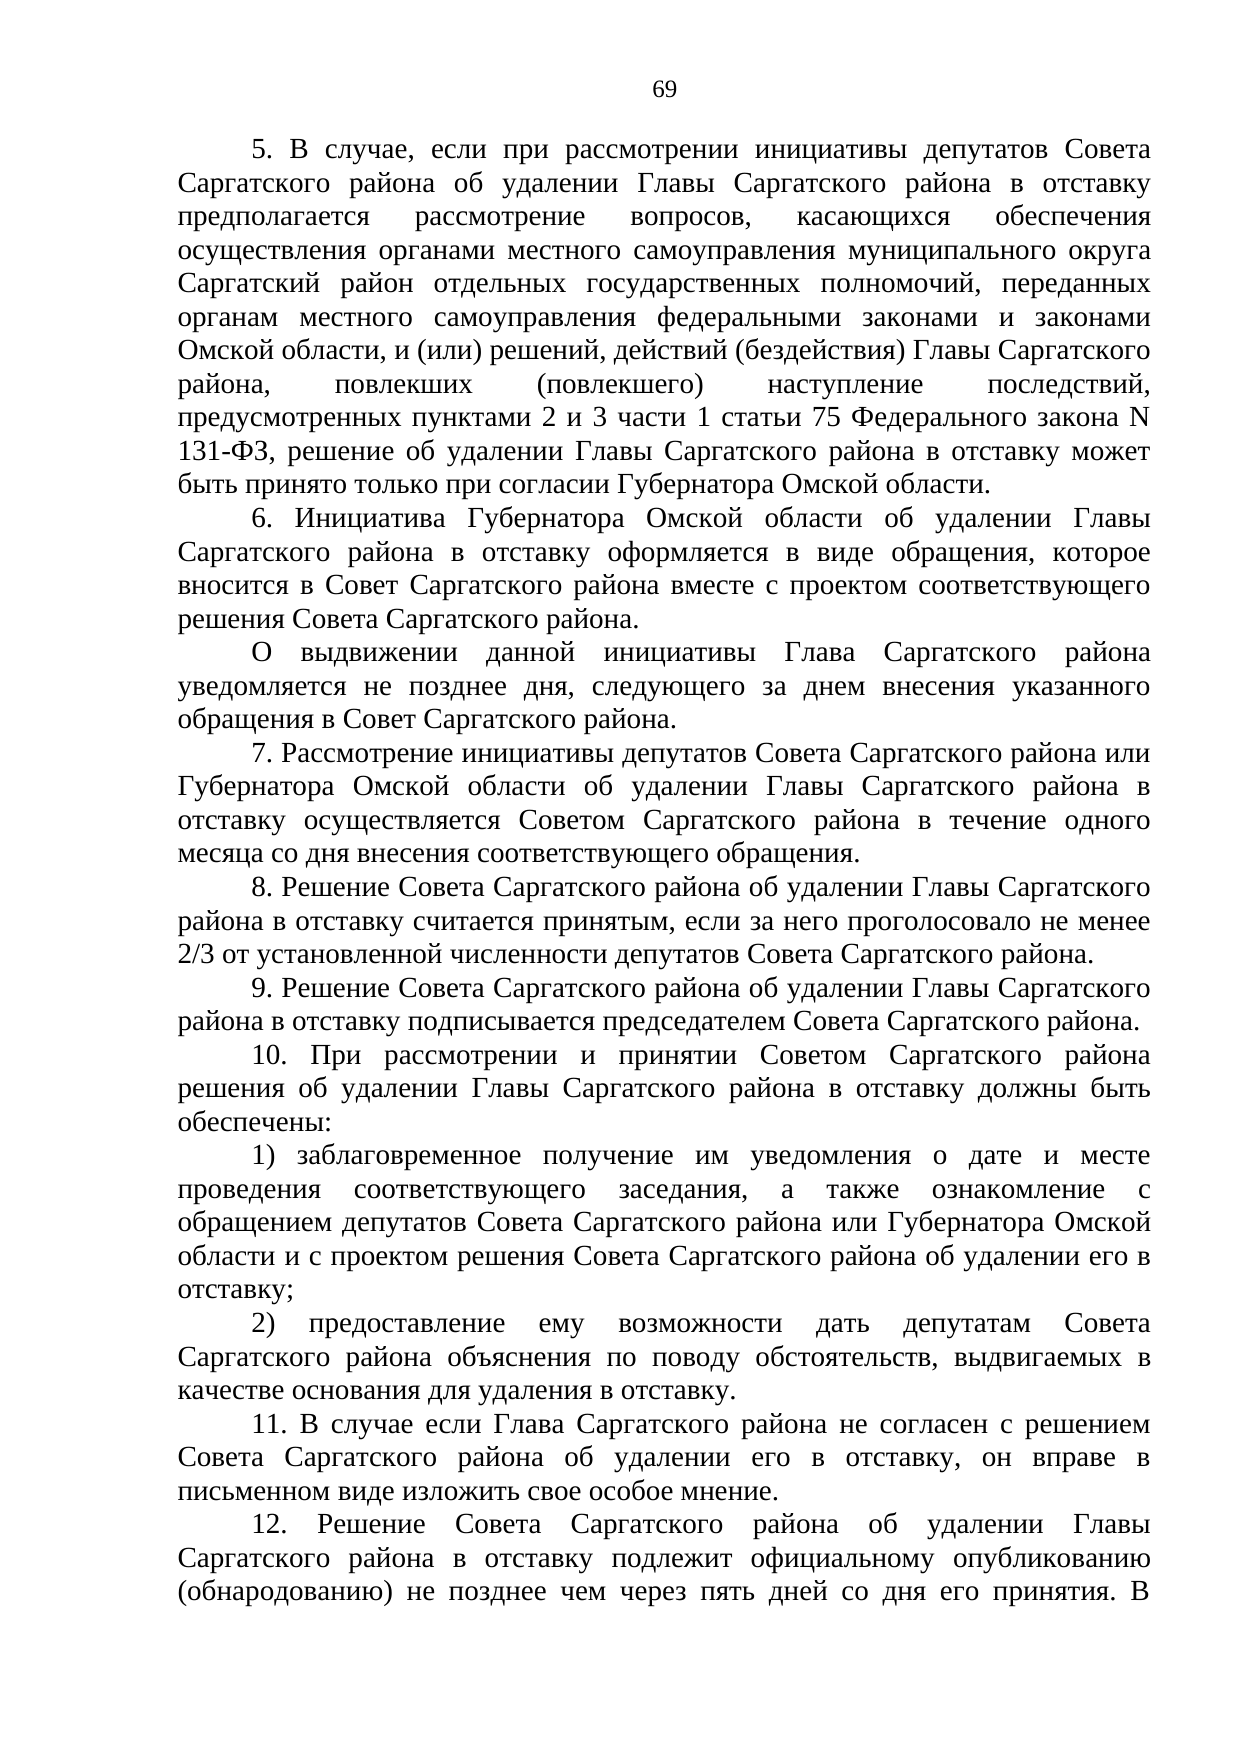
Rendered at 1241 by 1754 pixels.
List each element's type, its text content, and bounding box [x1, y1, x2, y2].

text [177, 1506, 1152, 1607]
text О выдвижении данной инициативы Глава Саргатского района уведомляется не позднее дня, следующего за днем внесения указанного обращения в Совет Саргатского района. [177, 634, 1152, 735]
text 9. Решение Совета Саргатского района об удалении Главы Саргатского района в отставку подписывается председателем Совета Саргатского района. [177, 970, 1152, 1037]
text 5. В случае, если при рассмотрении инициативы депутатов Совета Саргатского района об удалении Главы Саргатского района в отставку предполагается рассмотрение вопросов, касающихся обеспечения осуществления органами местного самоуправления муниципального округа Саргатский район отдельных государственных полномочий, переданных органам местного самоуправления федеральными законами и законами Омской области, и (или) решений, действий (бездействия) Главы Саргатского района, повлекших (повлекшего) наступление последствий, предусмотренных пунктами 2 и 3 части 1 статьи 75 Федерального закона N 131-ФЗ, решение об удалении Главы Саргатского района в отставку может быть принято только при согласии Губернатора Омской области. [177, 131, 1152, 500]
text 2) предоставление ему возможности дать депутатам Совета Саргатского района объяснения по поводу обстоятельств, выдвигаемых в качестве основания для удаления в отставку. [177, 1305, 1152, 1406]
text 10. При рассмотрении и принятии Советом Саргатского района решения об удалении Главы Саргатского района в отставку должны быть обеспечены: [177, 1037, 1152, 1137]
text 8. Решение Совета Саргатского района об удалении Главы Саргатского района в отставку считается принятым, если за него проголосовало не менее 2/3 от установленной численности депутатов Совета Саргатского района. [177, 869, 1152, 970]
text 7. Рассмотрение инициативы депутатов Совета Саргатского района или Губернатора Омской области об удалении Главы Саргатского района в отставку осуществляется Советом Саргатского района в течение одного месяца со дня внесения соответствующего обращения. [177, 735, 1152, 869]
text 11. В случае если Глава Саргатского района не согласен с решением Совета Саргатского района об удалении его в отставку, он вправе в письменном виде изложить свое особое мнение. [177, 1406, 1152, 1506]
text 1) заблаговременное получение им уведомления о дате и месте проведения соответствующего заседания, а также ознакомление с обращением депутатов Совета Саргатского района или Губернатора Омской области и с проектом решения Совета Саргатского района об удалении его в отставку; [177, 1137, 1152, 1305]
text 6. Инициатива Губернатора Омской области об удалении Главы Саргатского района в отставку оформляется в виде обращения, которое вносится в Совет Саргатского района вместе с проектом соответствующего решения Совета Саргатского района. [177, 500, 1152, 634]
